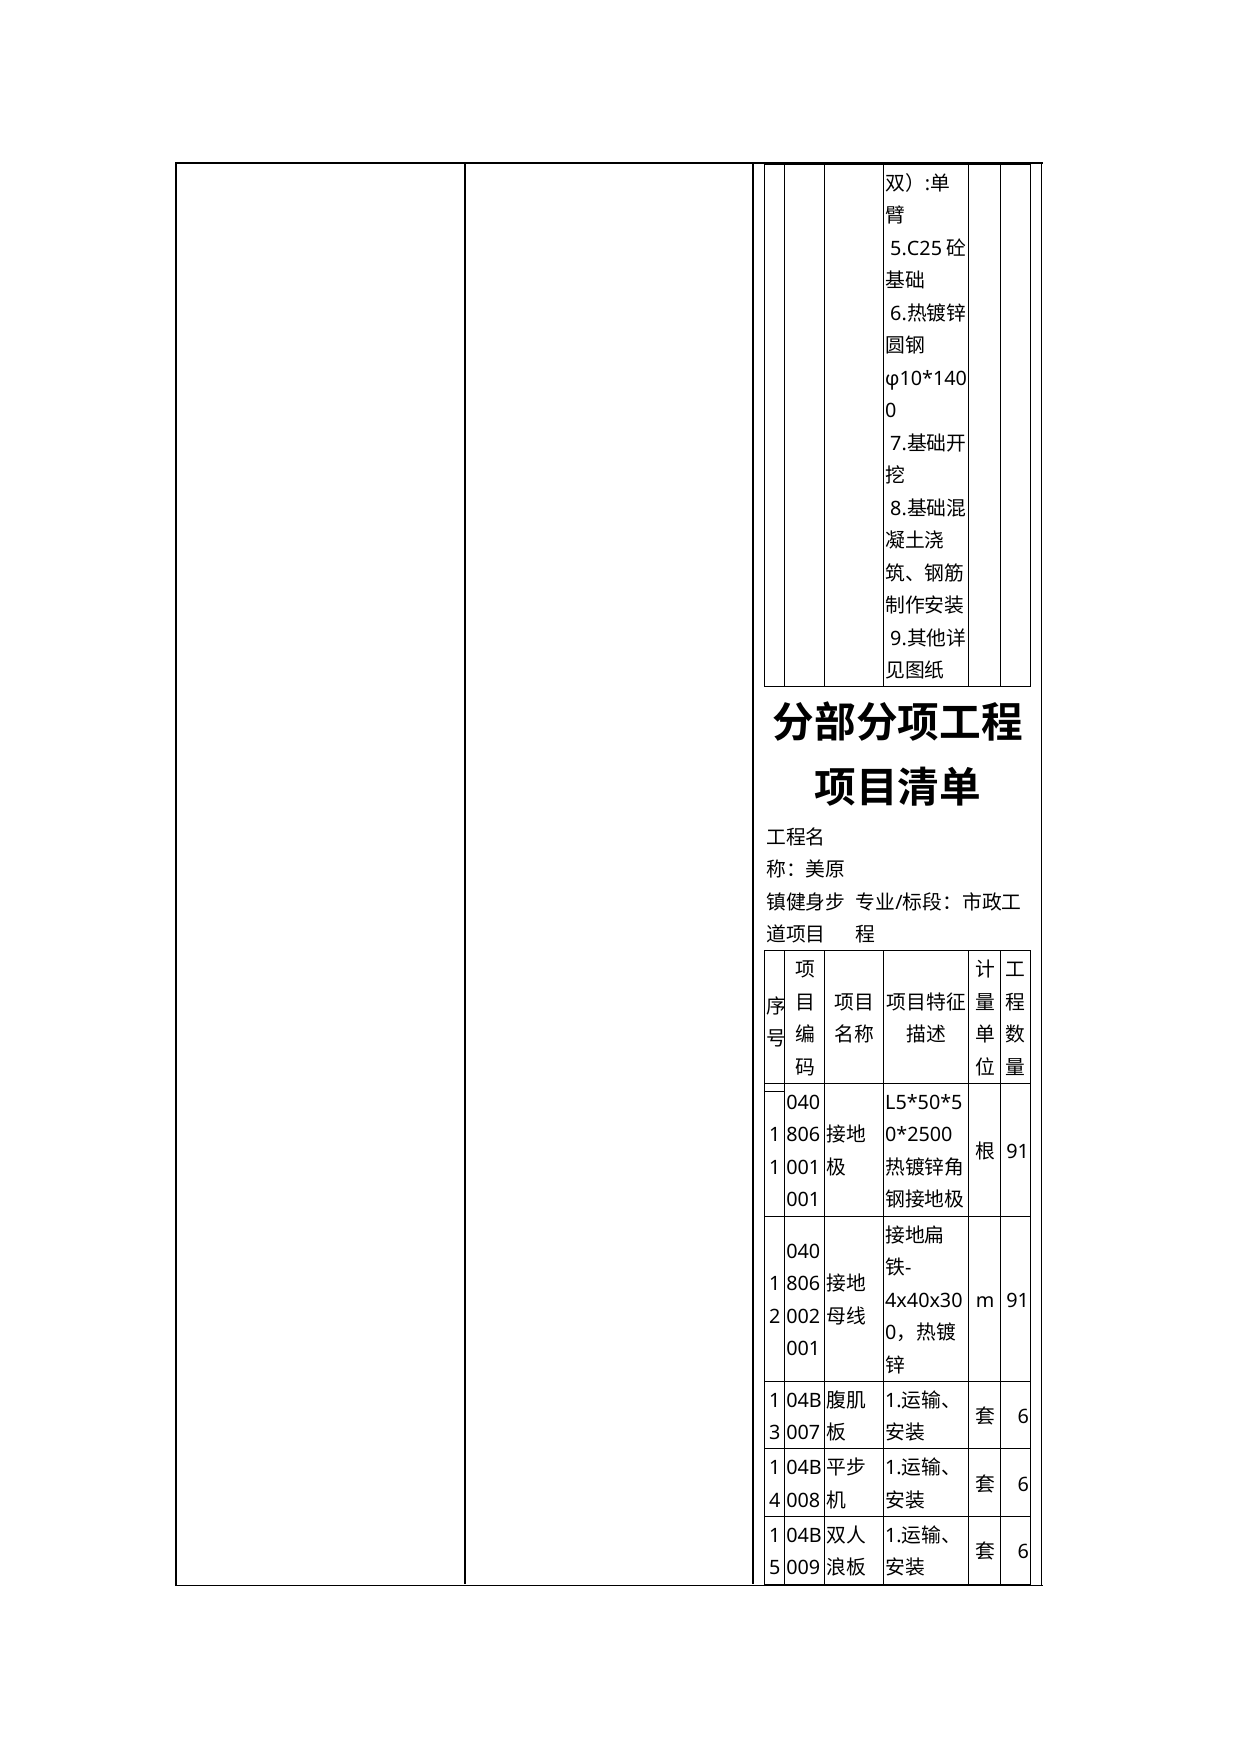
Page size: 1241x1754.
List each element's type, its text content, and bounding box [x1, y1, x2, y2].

table_cell [466, 164, 752, 1584]
table_cell 1 [177, 164, 464, 1584]
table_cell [754, 164, 1041, 1584]
